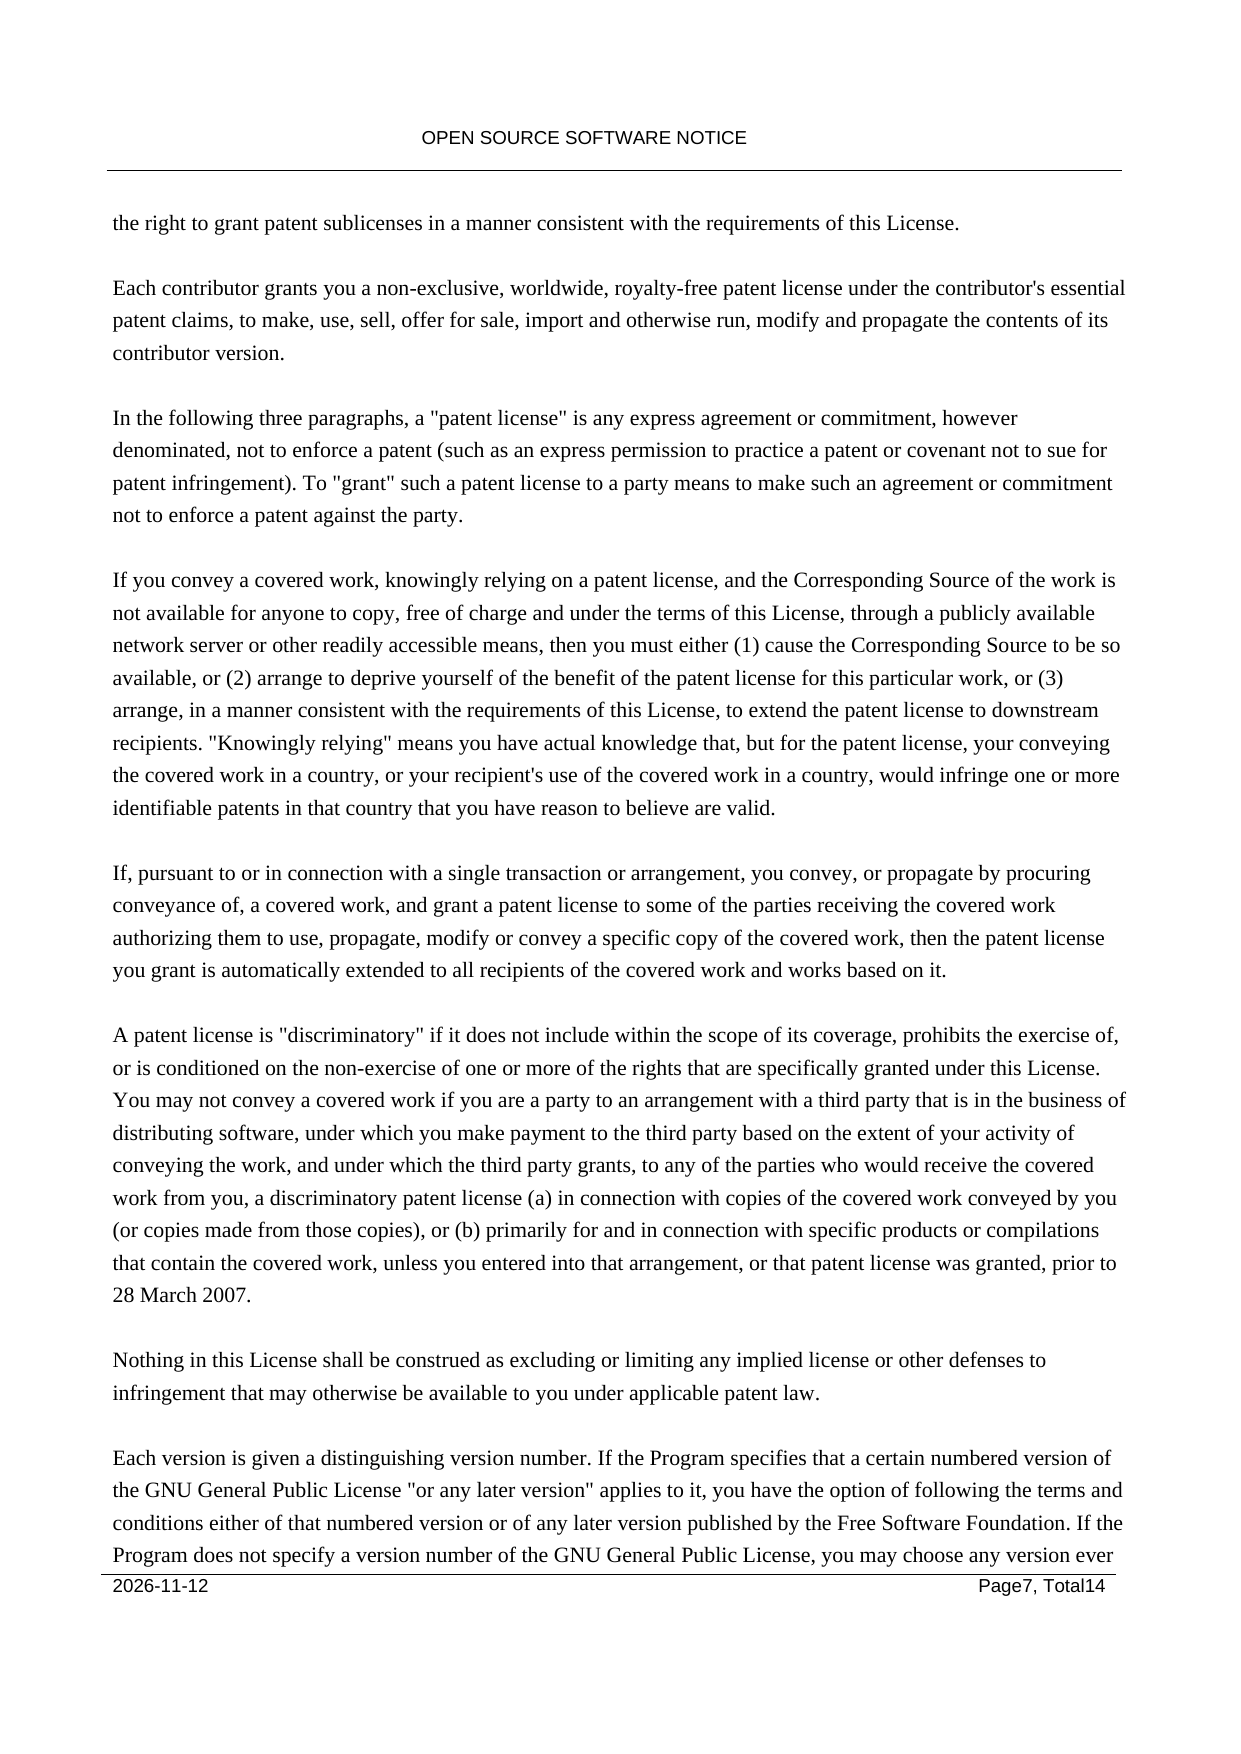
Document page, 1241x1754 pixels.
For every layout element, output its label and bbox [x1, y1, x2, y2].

text [112, 206, 1128, 1571]
